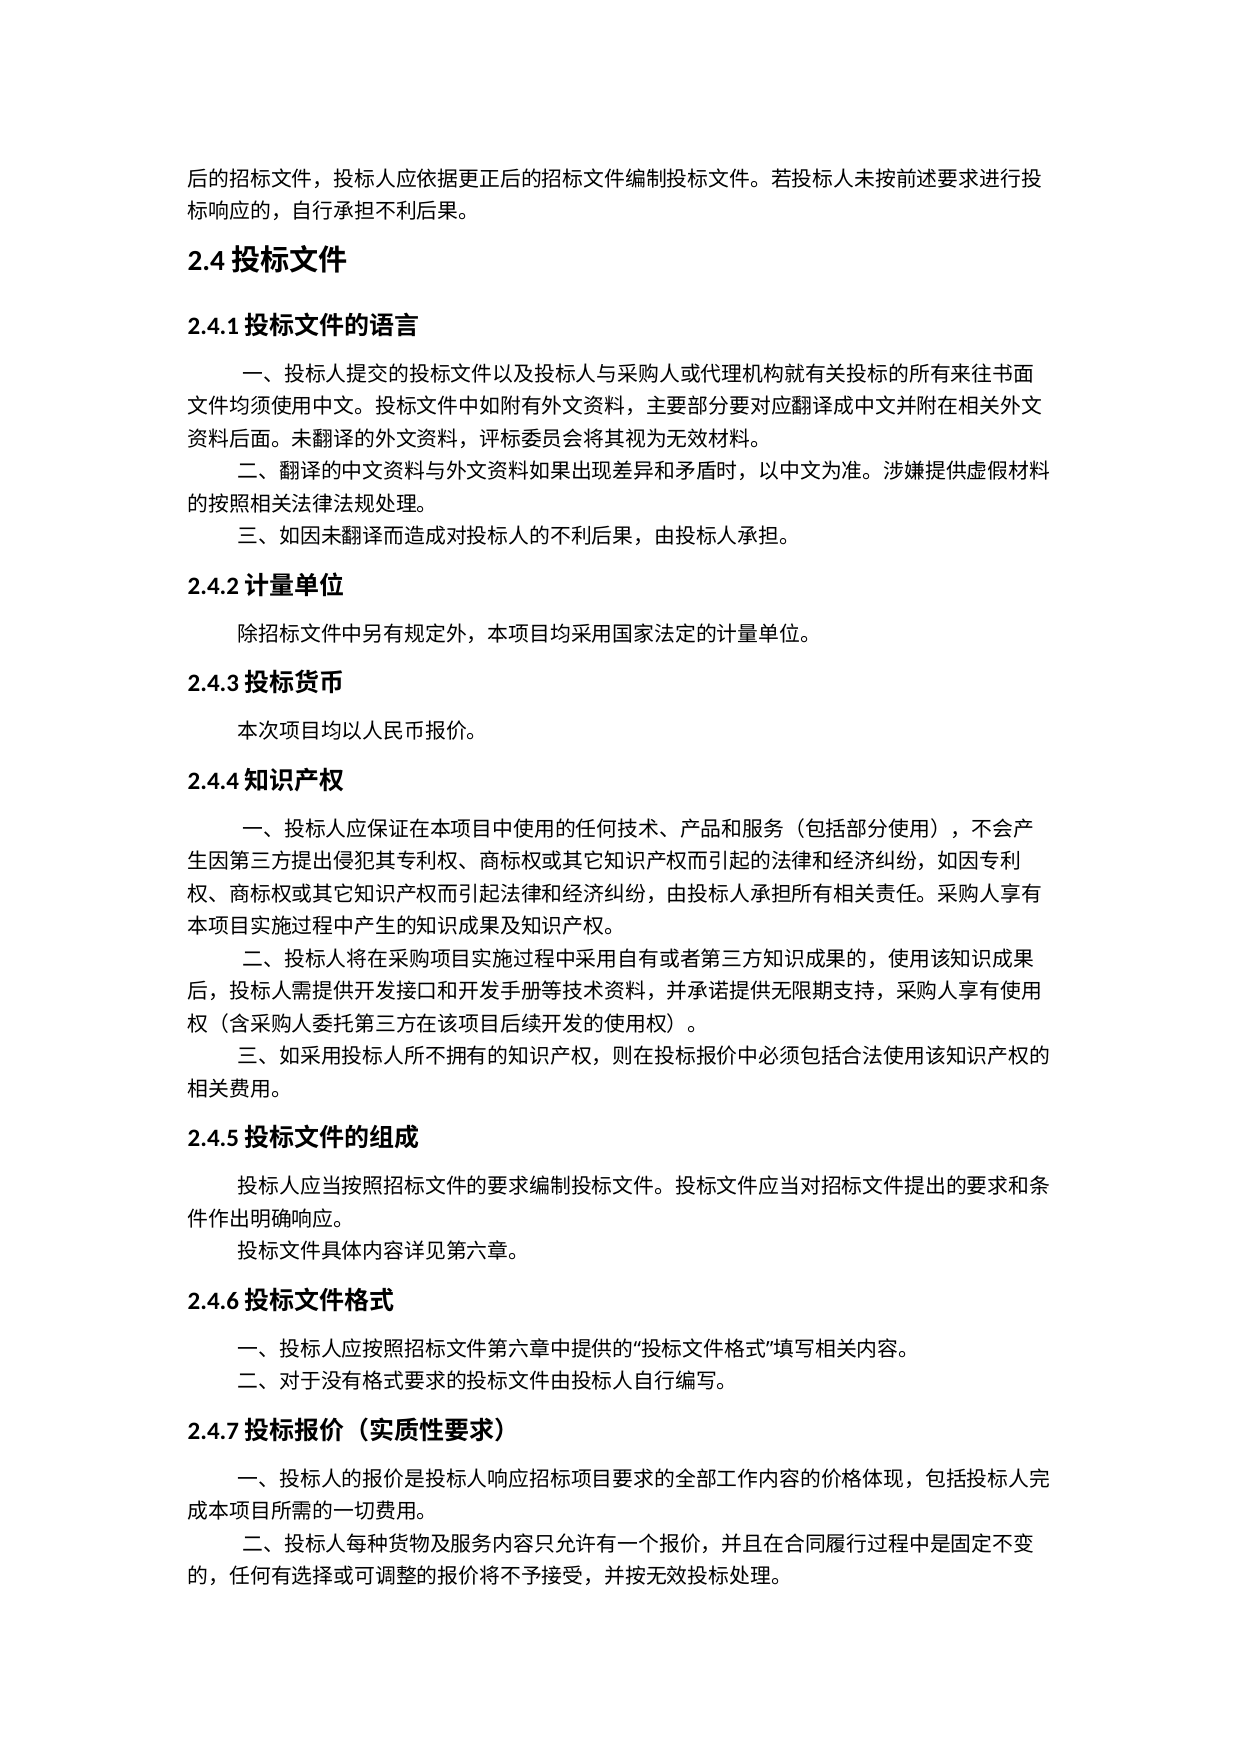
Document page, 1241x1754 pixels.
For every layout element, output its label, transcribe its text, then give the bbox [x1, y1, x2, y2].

text 2.4.4知识产权 [187, 747, 1053, 812]
text 投标文件具体内容详见第六章。 [187, 1234, 1053, 1267]
text 三、如采用投标人所不拥有的知识产权，则在投标报价中必须包括合法使用该知识产权的相关费用。 [187, 1039, 1053, 1104]
text 二、对于没有格式要求的投标文件由投标人自行编写。 [187, 1364, 1053, 1397]
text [187, 162, 1053, 227]
text 二、翻译的中文资料与外文资料如果出现差异和矛盾时，以中文为准。涉嫌提供虚假材料的按照相关法律法规处理。 [187, 454, 1053, 519]
text 三、如因未翻译而造成对投标人的不利后果，由投标人承担。 [187, 519, 1053, 552]
text 二、投标人将在采购项目实施过程中采用自有或者第三方知识成果的，使用该知识成果后，投标人需提供开发接口和开发手册等技术资料，并承诺提供无限期支持，采购人享有使用权（含采购人委托第三方在该项目后续开发的使用权）。 [187, 942, 1053, 1039]
text 2.4.1投标文件的语言 [187, 292, 1053, 357]
text 本次项目均以人民币报价。 [187, 714, 1053, 747]
text 2.4.6投标文件格式 [187, 1267, 1053, 1332]
text 投标人应当按照招标文件的要求编制投标文件。投标文件应当对招标文件提出的要求和条件作出明确响应。 [187, 1169, 1053, 1234]
text 2.4.2计量单位 [187, 552, 1053, 617]
text 2.4投标文件 [187, 227, 1053, 292]
text 一、投标人的报价是投标人响应招标项目要求的全部工作内容的价格体现，包括投标人完成本项目所需的一切费用。 [187, 1462, 1053, 1527]
text 2.4.3投标货币 [187, 649, 1053, 714]
text 一、投标人应保证在本项目中使用的任何技术、产品和服务（包括部分使用），不会产生因第三方提出侵犯其专利权、商标权或其它知识产权而引起的法律和经济纠纷，如因专利权、商标权或其它知识产权而引起法律和经济纠纷，由投标人承担所有相关责任。采购人享有本项目实施过程中产生的知识成果及知识产权。 [187, 812, 1053, 942]
text 二、投标人每种货物及服务内容只允许有一个报价，并且在合同履行过程中是固定不变的，任何有选择或可调整的报价将不予接受，并按无效投标处理。 [187, 1527, 1053, 1592]
text 一、投标人提交的投标文件以及投标人与采购人或代理机构就有关投标的所有来往书面文件均须使用中文。投标文件中如附有外文资料，主要部分要对应翻译成中文并附在相关外文资料后面。未翻译的外文资料，评标委员会将其视为无效材料。 [187, 357, 1053, 454]
text 2.4.5投标文件的组成 [187, 1104, 1053, 1169]
text 一、投标人应按照招标文件第六章中提供的“投标文件格式”填写相关内容。 [187, 1332, 1053, 1364]
text 除招标文件中另有规定外，本项目均采用国家法定的计量单位。 [187, 617, 1053, 649]
text 2.4.7投标报价（实质性要求） [187, 1397, 1053, 1462]
